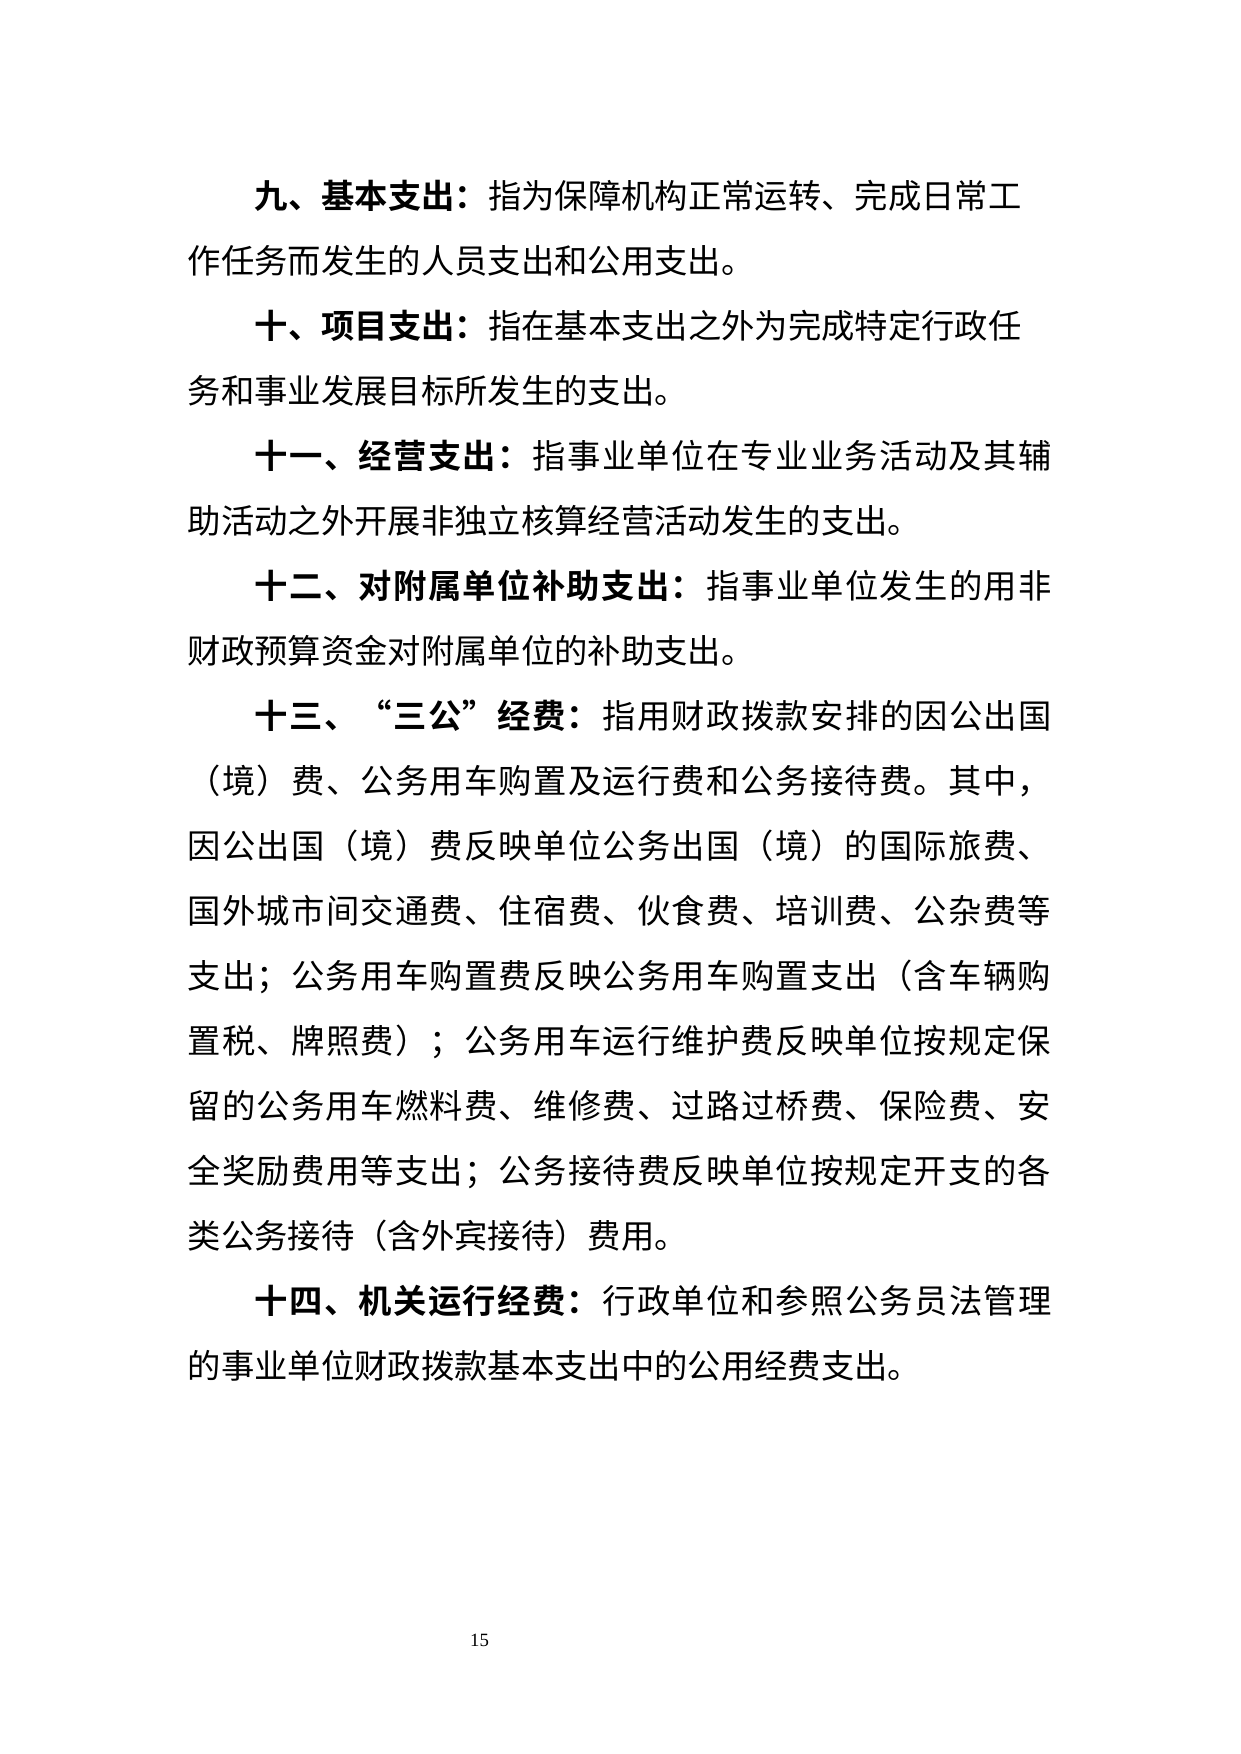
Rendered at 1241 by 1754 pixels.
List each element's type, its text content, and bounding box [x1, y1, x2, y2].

text 九、基本支出：指为保障机构正常运转、完成日常工作任务而发生的人员支出和公用支出。 [187, 162, 1053, 292]
text 十一、经营支出：指事业单位在专业业务活动及其辅助活动之外开展非独立核算经营活动发生的支出。 [187, 422, 1053, 552]
text 十、项目支出：指在基本支出之外为完成特定行政任务和事业发展目标所发生的支出。 [187, 292, 1053, 422]
text 十二、对附属单位补助支出：指事业单位发生的用非财政预算资金对附属单位的补助支出。 [187, 552, 1053, 682]
text 十四、机关运行经费：行政单位和参照公务员法管理的事业单位财政拨款基本支出中的公用经费支出。 [187, 1267, 1053, 1397]
text 十三、“三公”经费：指用财政拨款安排的因公出国（境）费、公务用车购置及运行费和公务接待费。其中，因公出国（境）费反映单位公务出国（境）的国际旅费、国外城市间交通费、住宿费、伙食费、培训费、公杂费等支出；公务用车购置费反映公务用车购置支出（含车辆购置税、牌照费）；公务用车运行维护费反映单位按规定保留的公务用车燃料费、维修费、过路过桥费、保险费、安全奖励费用等支出；公务接待费反映单位按规定开支的各类公务接待（含外宾接待）费用。 [187, 682, 1053, 1267]
